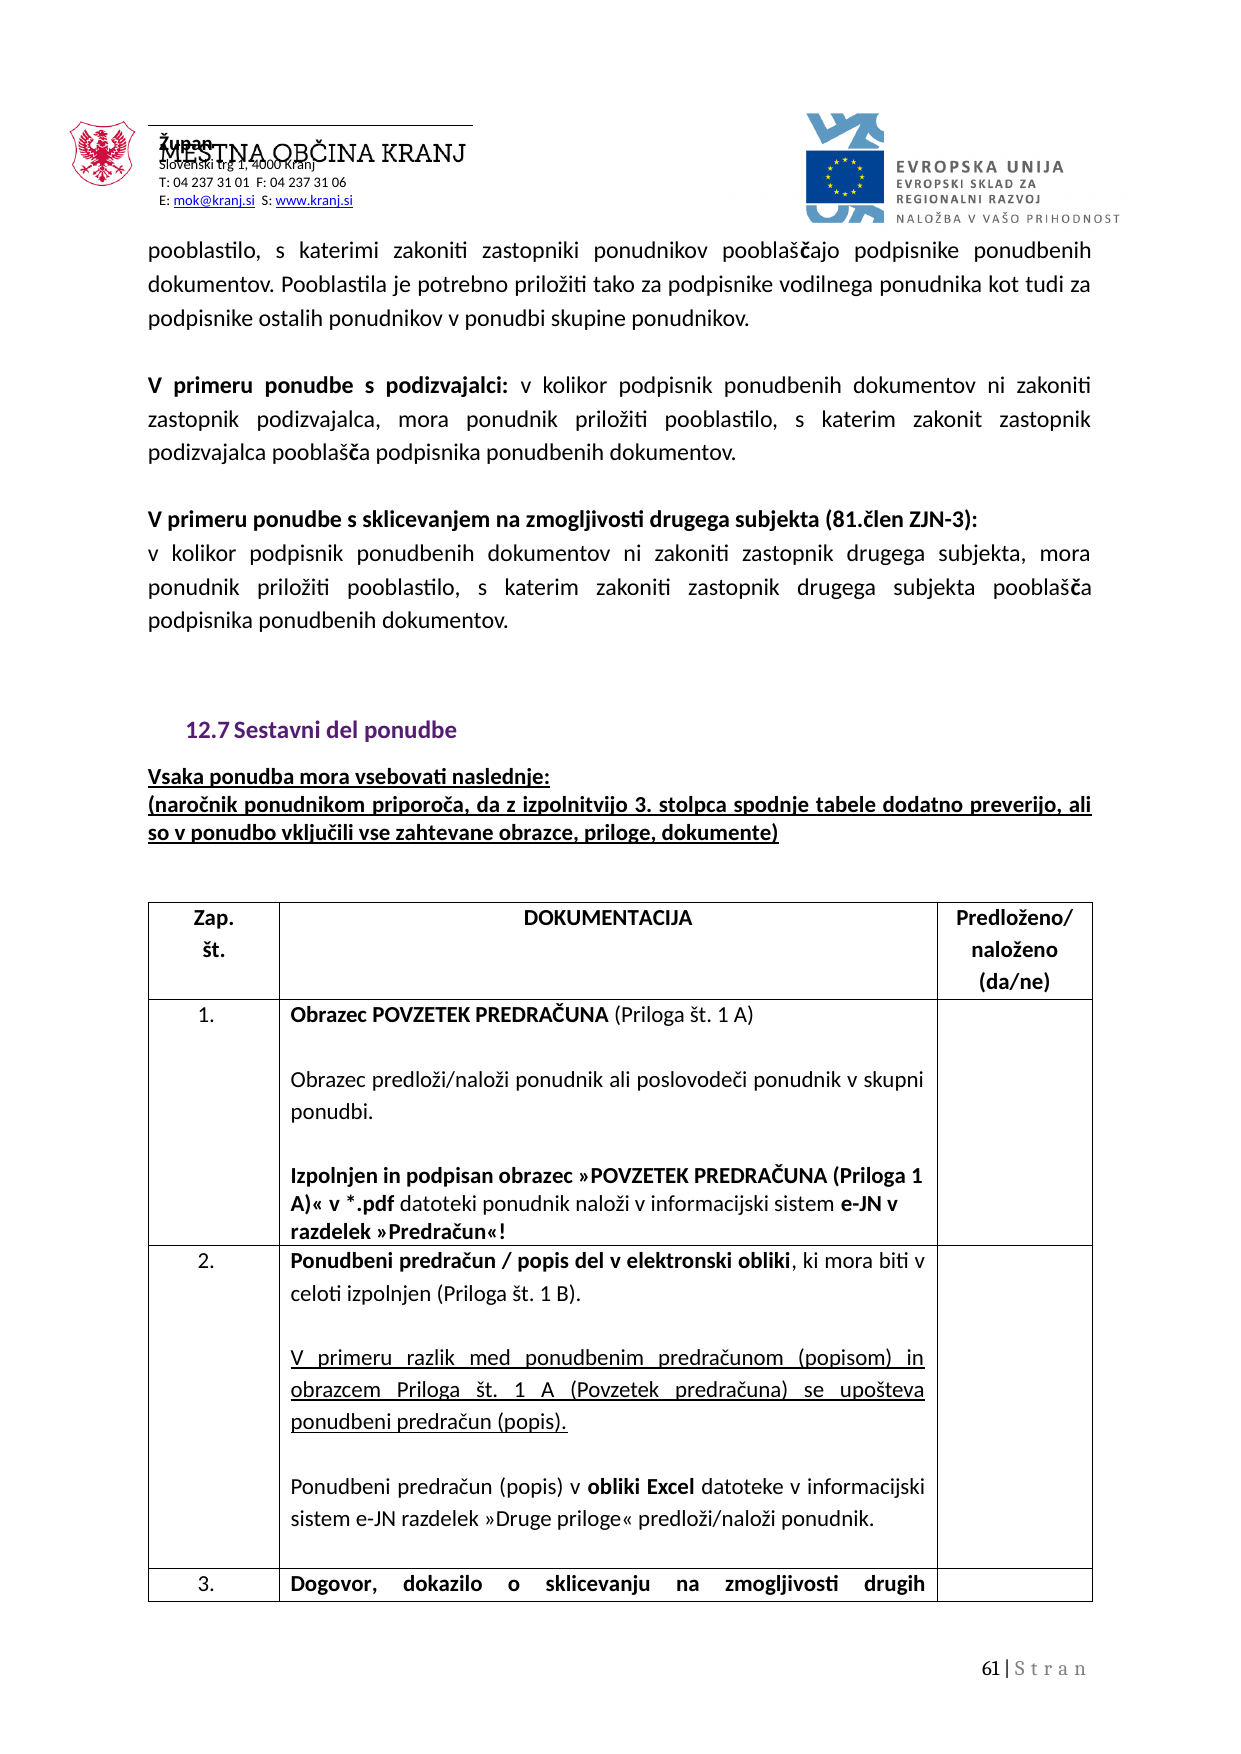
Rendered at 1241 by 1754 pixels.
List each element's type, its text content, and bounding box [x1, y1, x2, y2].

subtitle Sestavni del ponudbe [185, 714, 1092, 745]
table_cell Obrazec POVZETEK PREDRAČUNA (Priloga št. 1 A) Obrazec predloži/naloži ponudnik ali poslovodeči ponudnik v skupni ponudbi. Izpolnjen in podpisan obrazec »POVZETEK PREDRAČUNA (Priloga 1 A)« v *.pdf datoteki ponudnik naloži v informacijski sistem e-JN v razdelek »Predračun«! [280, 1000, 937, 1245]
text Vsaka ponudba mora vsebovati naslednje: [148, 762, 1092, 790]
table_cell [938, 1000, 1092, 1245]
table_header DOKUMENTACIJA [280, 903, 937, 999]
text v kolikor podpisnik ponudbenih dokumentov ni zakoniti zastopnik drugega subjekta, mora ponudnik priložiti pooblastilo, s katerim zakoniti zastopnik drugega subjekta pooblašča podpisnika ponudbenih dokumentov. [148, 538, 1092, 635]
table_cell [149, 1569, 279, 1601]
text (naročnik ponudnikom priporoča, da z izpolnitvijo 3. stolpca spodnje tabele dodatno preverijo, ali so v ponudbo vključili vse zahtevane obrazce, priloge, dokumente) [148, 816, 1092, 846]
table_cell Ponudbeni predračun / popis del v elektronski obliki, ki mora biti v celoti izpolnjen (Priloga št. 1 B). V primeru razlik med ponudbenim predračunom (popisom) in obrazcem Priloga št. 1 A (Povzetek predračuna) se upošteva ponudbeni predračun (popis). Ponudbeni predračun (popis) v obliki Excel datoteke v informacijski sistem e-JN razdelek »Druge priloge« predloži/naloži ponudnik. [280, 1246, 937, 1568]
text V primeru ponudbe s sklicevanjem na zmogljivosti drugega subjekta (81.člen ZJN-3): [148, 504, 1092, 534]
text (naročnik ponudnikom priporoča, da z izpolnitvijo 3. stolpca spodnje tabele dodatno preverijo, ali so v ponudbo vključili vse zahtevane obrazce, priloge, dokumente) [148, 790, 1092, 814]
table_header Zap. št. [149, 903, 279, 999]
table_cell [149, 1000, 279, 1245]
table_cell [149, 1246, 279, 1568]
picture [725, 108, 1160, 234]
table_cell [938, 1246, 1092, 1568]
table_cell [938, 1569, 1092, 1601]
table_header Predloženo/ naloženo (da/ne) [938, 903, 1092, 999]
text V primeru ponudbe s podizvajalci: v kolikor podpisnik ponudbenih dokumentov ni zakoniti zastopnik podizvajalca, mora ponudnik priložiti pooblastilo, s katerim zakonit zastopnik podizvajalca pooblašča podpisnika ponudbenih dokumentov. [148, 370, 1092, 467]
